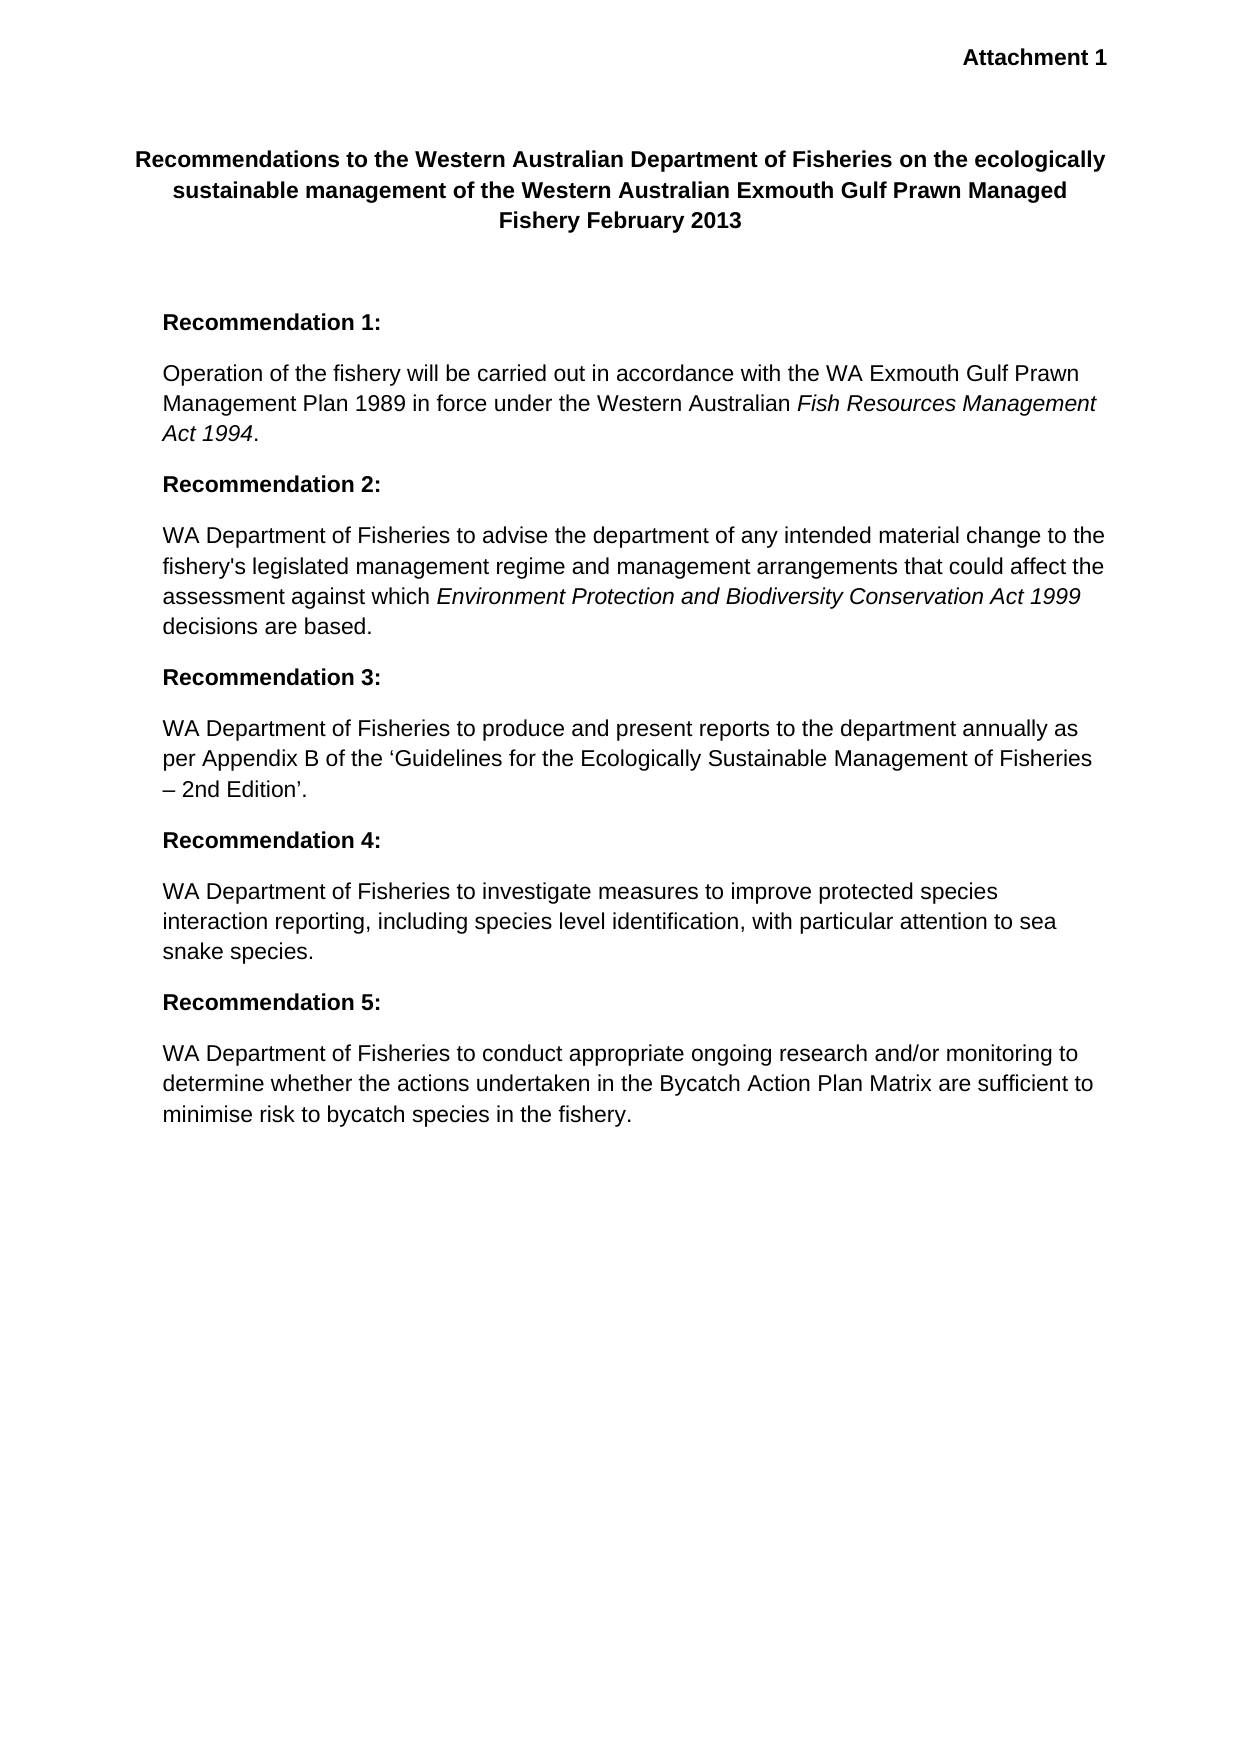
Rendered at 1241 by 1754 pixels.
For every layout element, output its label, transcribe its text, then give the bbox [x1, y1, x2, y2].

text Recommendation 5: [162, 989, 1107, 1015]
text Recommendations to the Western Australian Department of Fisheries on the ecologically sustainable management of the Western Australian Exmouth Gulf Prawn Managed Fishery February 2013 [133, 146, 1107, 233]
text Recommendation 1: [162, 309, 1107, 335]
text WA Department of Fisheries to investigate measures to improve protected species interaction reporting, including species level identification, with particular attention to sea snake species. [162, 878, 1107, 964]
text WA Department of Fisheries to produce and present reports to the department annually as per Appendix B of the ‘Guidelines for the Ecologically Sustainable Management of Fisheries – 2nd Edition’. [162, 715, 1107, 802]
text Recommendation 2: [162, 471, 1107, 498]
text WA Department of Fisheries to advise the department of any intended material change to the fishery's legislated management regime and management arrangements that could affect the assessment against which Environment Protection and Biodiversity Conservation Act 1999 decisions are based. [162, 522, 1107, 639]
text Recommendation 4: [162, 827, 1107, 853]
text Recommendation 3: [162, 664, 1107, 690]
text WA Department of Fisheries to conduct appropriate ongoing research and/or monitoring to determine whether the actions undertaken in the Bycatch Action Plan Matrix are sufficient to minimise risk to bycatch species in the fishery. [162, 1040, 1107, 1127]
text Operation of the fishery will be carried out in accordance with the WA Exmouth Gulf Prawn Management Plan 1989 in force under the Western Australian Fish Resources Management Act 1994. [162, 360, 1107, 447]
